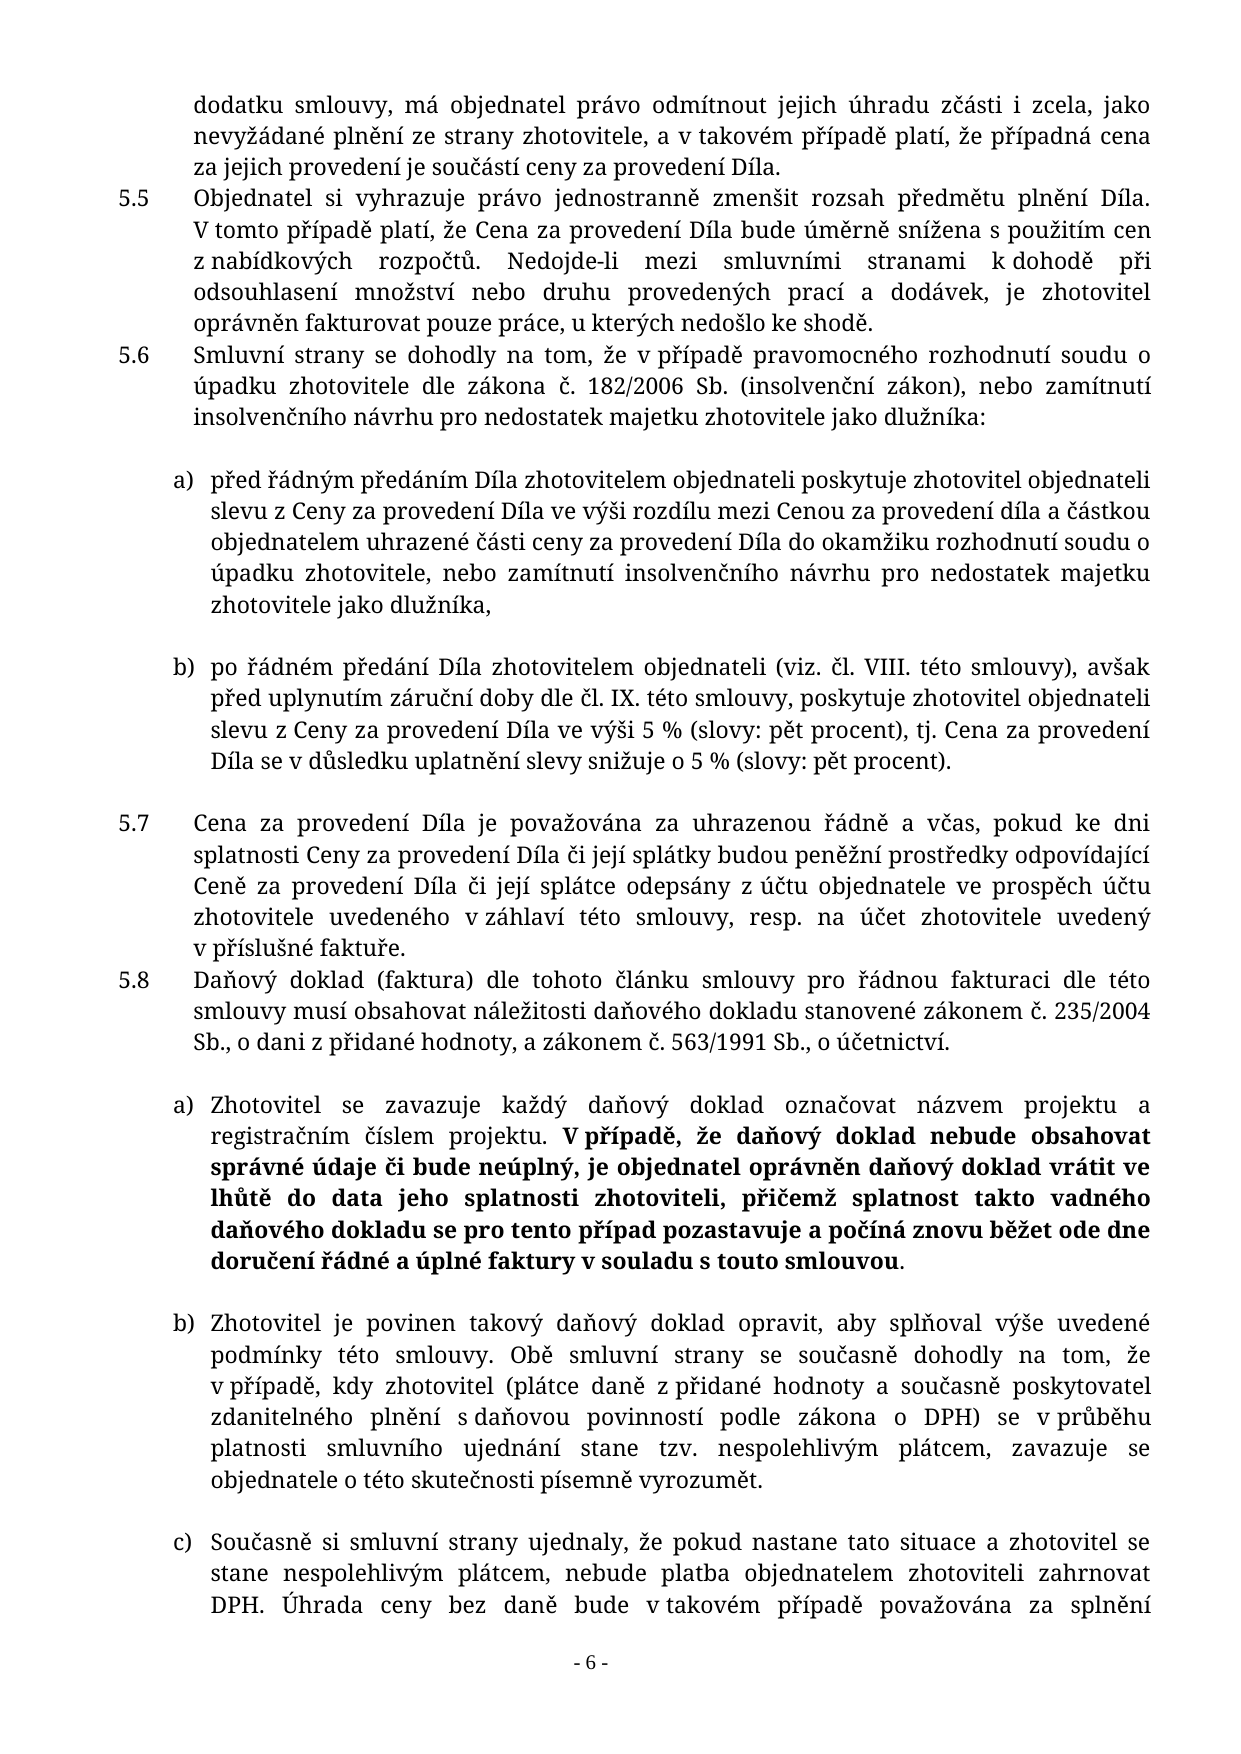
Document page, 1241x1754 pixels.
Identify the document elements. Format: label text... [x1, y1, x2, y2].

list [118, 89, 1152, 182]
list Zhotovitel je povinen takový daňový doklad opravit, aby splňoval výše uvedené podmínky této smlouvy. Obě smluvní strany se současně dohodly na tom, že v případě, kdy zhotovitel (plátce daně z přidané hodnoty a současně poskytovatel zdanitelného plnění s daňovou povinností podle zákona o DPH) se v průběhu platnosti smluvního ujednání stane tzv. nespolehlivým plátcem, zavazuje se objednatele o této skutečnosti písemně vyrozumět. [173, 1307, 1152, 1495]
list Objednatel si vyhrazuje právo jednostranně zmenšit rozsah předmětu plnění Díla. V tomto případě platí, že Cena za provedení Díla bude úměrně snížena s použitím cen z nabídkových rozpočtů. Nedojde-li mezi smluvními stranami k dohodě při odsouhlasení množství nebo druhu provedených prací a dodávek, je zhotovitel oprávněn fakturovat pouze práce, u kterých nedošlo ke shodě. [118, 182, 1152, 339]
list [173, 1526, 1152, 1620]
list Cena za provedení Díla je považována za uhrazenou řádně a včas, pokud ke dni splatnosti Ceny za provedení Díla či její splátky budou peněžní prostředky odpovídající Ceně za provedení Díla či její splátce odepsány z účtu objednatele ve prospěch účtu zhotovitele uvedeného v záhlaví této smlouvy, resp. na účet zhotovitele uvedený v příslušné faktuře. [118, 807, 1152, 964]
list po řádném předání Díla zhotovitelem objednateli (viz. čl. VIII. této smlouvy), avšak před uplynutím záruční doby dle čl. IX. této smlouvy, poskytuje zhotovitel objednateli slevu z Ceny za provedení Díla ve výši 5 % (slovy: pět procent), tj. Cena za provedení Díla se v důsledku uplatnění slevy snižuje o 5 % (slovy: pět procent). [173, 651, 1152, 776]
list Smluvní strany se dohodly na tom, že v případě pravomocného rozhodnutí soudu o úpadku zhotovitele dle zákona č. 182/2006 Sb. (insolvenční zákon), nebo zamítnutí insolvenčního návrhu pro nedostatek majetku zhotovitele jako dlužníka: [118, 339, 1152, 432]
list Daňový doklad (faktura) dle tohoto článku smlouvy pro řádnou fakturaci dle této smlouvy musí obsahovat náležitosti daňového dokladu stanovené zákonem č. 235/2004 Sb., o dani z přidané hodnoty, a zákonem č. 563/1991 Sb., o účetnictví. [118, 964, 1152, 1057]
list před řádným předáním Díla zhotovitelem objednateli poskytuje zhotovitel objednateli slevu z Ceny za provedení Díla ve výši rozdílu mezi Cenou za provedení díla a částkou objednatelem uhrazené části ceny za provedení Díla do okamžiku rozhodnutí soudu o úpadku zhotovitele, nebo zamítnutí insolvenčního návrhu pro nedostatek majetku zhotovitele jako dlužníka, [173, 464, 1152, 620]
list Zhotovitel se zavazuje každý daňový doklad označovat názvem projektu a registračním číslem projektu. V případě, že daňový doklad nebude obsahovat správné údaje či bude neúplný, je objednatel oprávněn daňový doklad vrátit ve lhůtě do data jeho splatnosti zhotoviteli, přičemž splatnost takto vadného daňového dokladu se pro tento případ pozastavuje a počíná znovu běžet ode dne doručení řádné a úplné faktury v souladu s touto smlouvou. [173, 1089, 1152, 1276]
